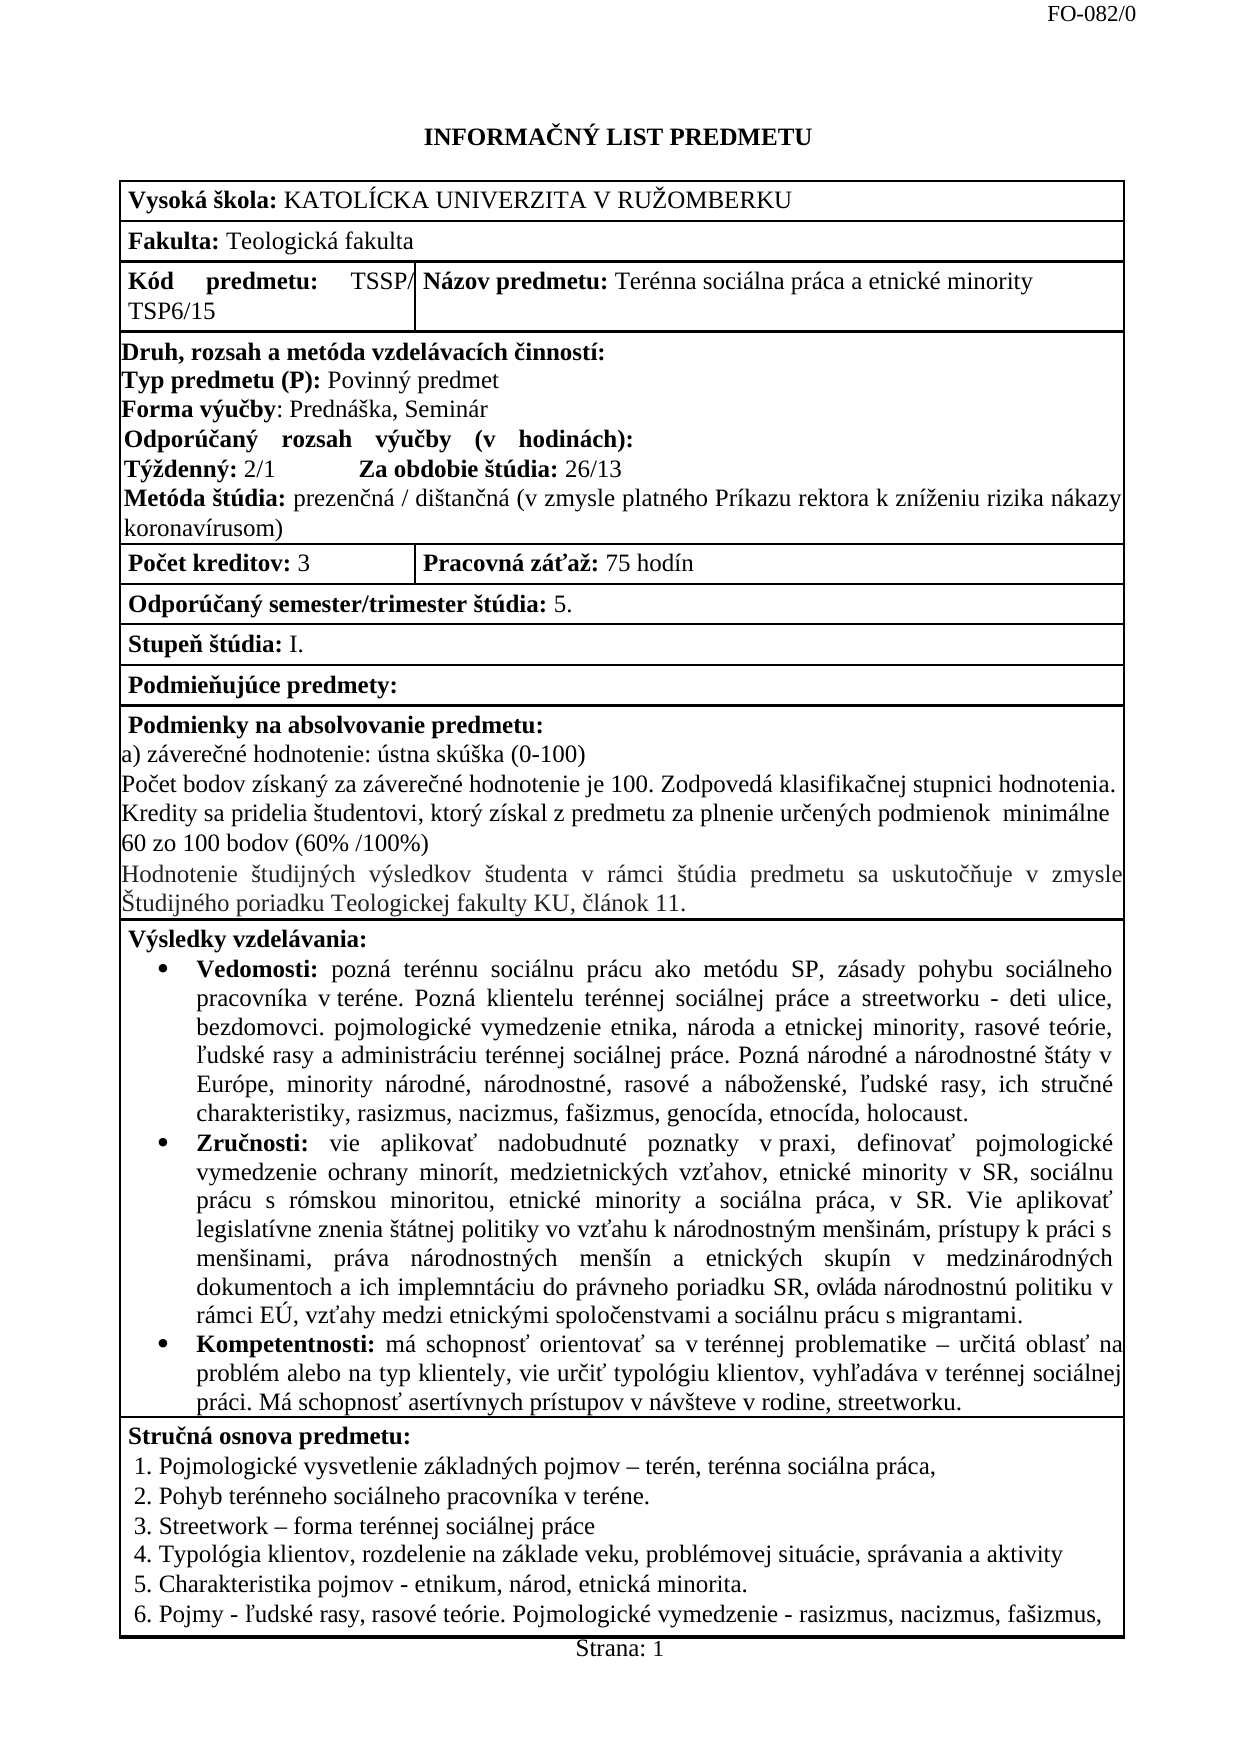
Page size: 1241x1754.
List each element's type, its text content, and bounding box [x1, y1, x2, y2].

text INFORMAČNÝ LIST PREDMETU [424, 122, 817, 151]
table_header Vysoká škola: KATOLÍCKA UNIVERZITA V RUŽOMBERKU [121, 182, 1123, 220]
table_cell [121, 1418, 1123, 1635]
table_cell Kód predmetu: TSSP/ TSP6/15 [121, 263, 414, 330]
table_cell Odporúčaný semester/trimester štúdia: 5. [121, 585, 1123, 623]
table_cell Počet kreditov: 3 [121, 545, 414, 583]
table_cell Druh, rozsah a metóda vzdelávacích činností: Typ predmetu (P): Povinný predmet Forma výučby: Prednáška, Seminár Odporúčaný rozsah výučby (v hodinách): Týždenný: 2/1 Za obdobie štúdia: 26/13 Metóda štúdia: prezenčná / dištančná (v zmysle platného Príkazu rektora k zníženiu rizika nákazy koronavírusom) [121, 333, 1123, 543]
table_cell Podmieňujúce predmety: [121, 666, 1123, 703]
table_cell Názov predmetu: Terénna sociálna práca a etnické minority [416, 263, 1123, 330]
table_cell Podmienky na absolvovanie predmetu: a) záverečné hodnotenie: ústna skúška (0-100) Počet bodov získaný za záverečné hodnotenie je 100. Zodpovedá klasifikačnej stupnici hodnotenia. Kredity sa pridelia študentovi, ktorý získal z predmetu za plnenie určených podmienok minimálne 60 zo 100 bodov (60% /100%) Hodnotenie študijných výsledkov študenta v rámci štúdia predmetu sa uskutočňuje v zmysle Študijného poriadku Teologickej fakulty KU, článok 11. [121, 707, 1123, 918]
table_cell Pracovná záťaž: 75 hodín [416, 545, 1123, 583]
table_cell Výsledky vzdelávania: Vedomosti: pozná terénnu sociálnu prácu ako metódu SP, zásady pohybu sociálneho pracovníka v teréne. Pozná klientelu terénnej sociálnej práce a streetworku - deti ulice, bezdomovci. pojmologické vymedzenie etnika, národa a etnickej minority, rasové teórie, ľudské rasy a administráciu terénnej sociálnej práce. Pozná národné a národnostné štáty v Európe, minority národné, národnostné, rasové a náboženské, ľudské rasy, ich stručné charakteristiky, rasizmus, nacizmus, fašizmus, genocída, etnocída, holocaust. Zručnosti: vie aplikovať nadobudnuté poznatky v praxi, definovať pojmologické vymedzenie ochrany minorít, medzietnických vzťahov, etnické minority v SR, sociálnu prácu s rómskou minoritou, etnické minority a sociálna práca, v SR. Vie aplikovať legislatívne znenia štátnej politiky vo vzťahu k národnostným menšinám, prístupy k práci s menšinami, práva národnostných menšín a etnických skupín v medzinárodných dokumentoch a ich implemntáciu do právneho poriadku SR, ovláda národnostnú politiku v rámci EÚ, vzťahy medzi etnickými spoločenstvami a sociálnu prácu s migrantami. Kompetentnosti: má schopnosť orientovať sa v terénnej problematike – určitá oblasť na problém alebo na typ klientely, vie určiť typológiu klientov, vyhľadáva v terénnej sociálnej práci. Má schopnosť asertívnych prístupov v návšteve v rodine, streetworku. [121, 921, 1123, 1416]
table_cell Stupeň štúdia: I. [121, 625, 1123, 664]
table_cell Fakulta: Teologická fakulta [121, 222, 1123, 260]
